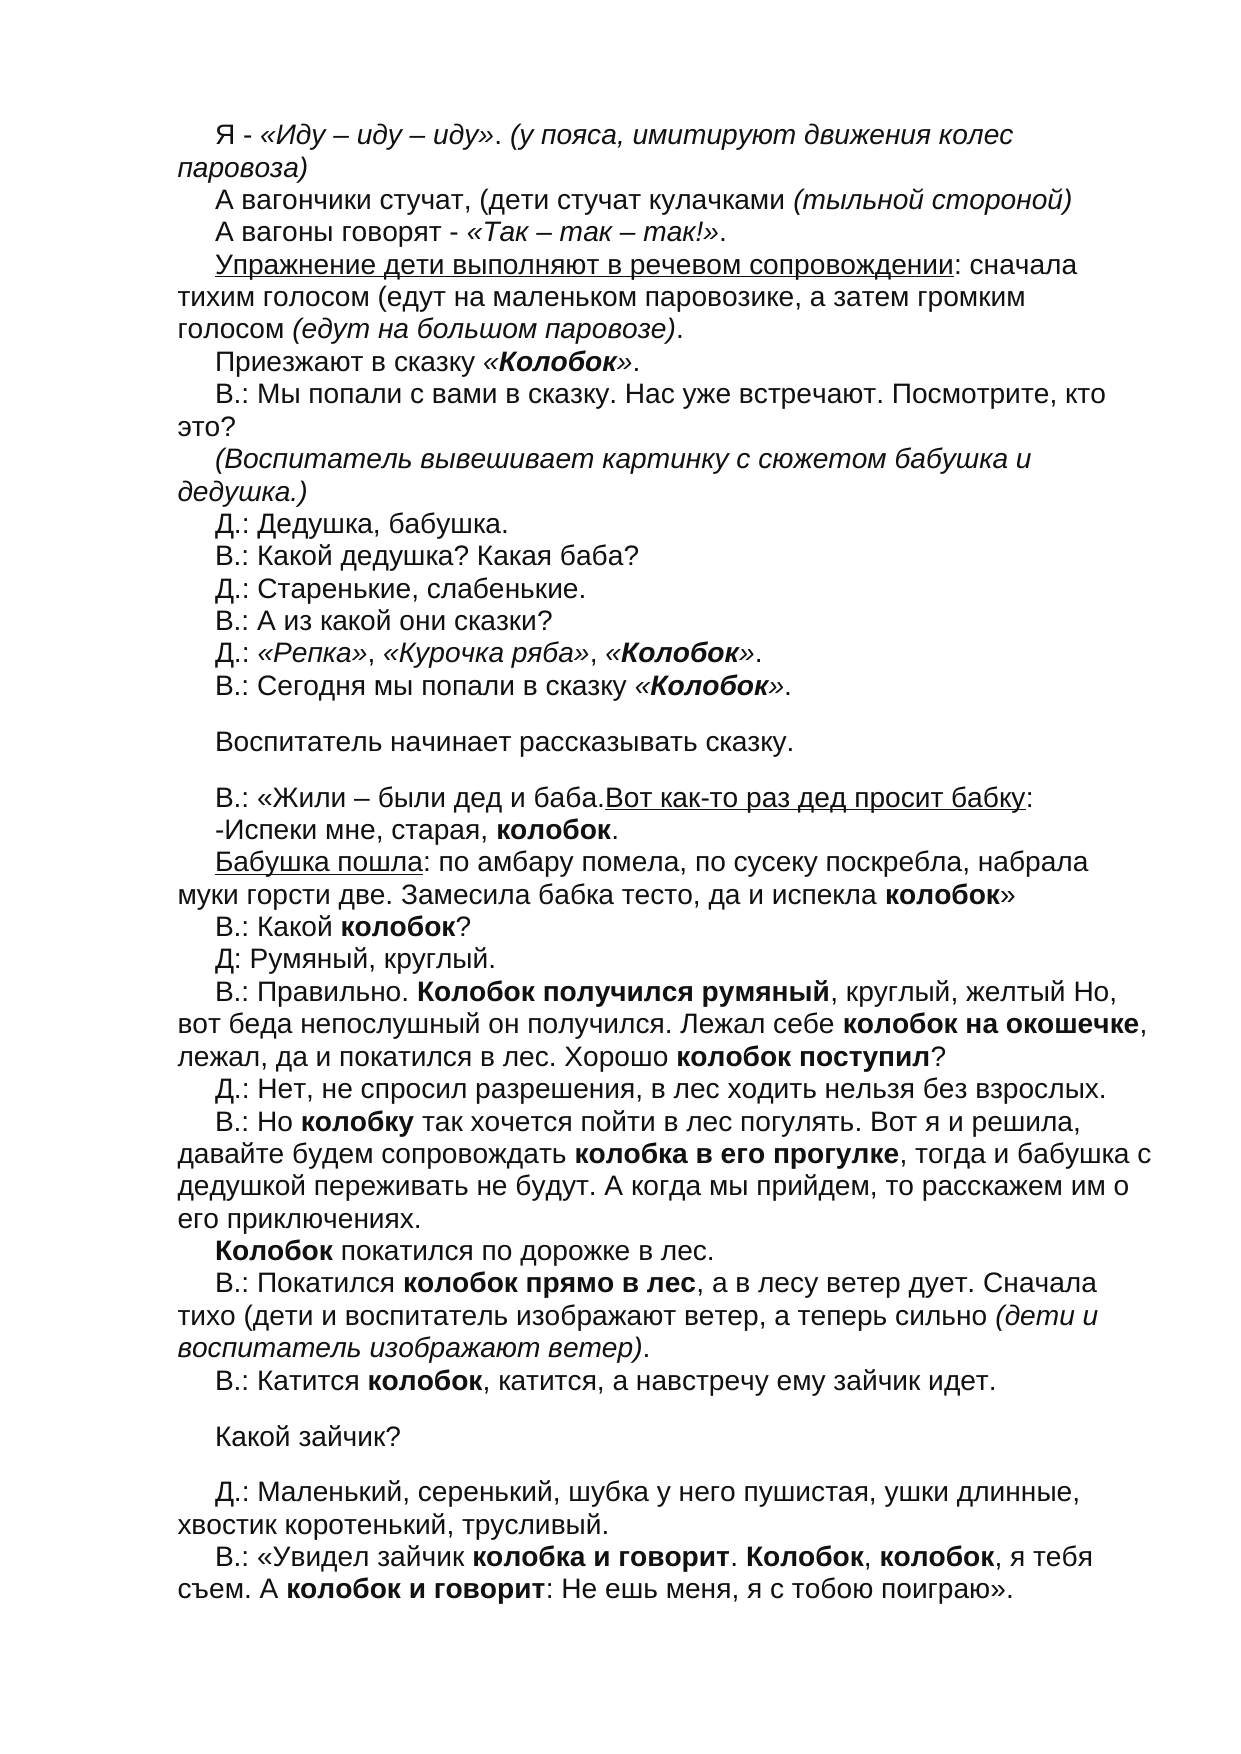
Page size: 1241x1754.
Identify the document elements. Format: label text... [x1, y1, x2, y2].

text Д.: Нет, не спросил разрешения, в лес ходить нельзя без взрослых. [177, 1072, 1152, 1104]
text В.: «Жили – были дед и баба.Вот как-то раз дед просит бабку: [177, 781, 1152, 813]
text В.: «Увидел зайчик колобка и говорит. Колобок, колобок, я тебя съем. А колобок и говорит: Не ешь меня, я с тобою поиграю». [177, 1540, 1152, 1605]
text Упражнение дети выполняют в речевом сопровождении: сначала тихим голосом (едут на маленьком паровозике, а затем громким голосом (едут на большом паровозе). [177, 248, 1152, 345]
text В.: Но колобку так хочется пойти в лес погулять. Вот я и решила, давайте будем сопровождать колобка в его прогулке, тогда и бабушка с дедушкой переживать не будут. А когда мы прийдем, то расскажем им о его приключениях. [177, 1104, 1152, 1234]
text Приезжают в сказку «Колобок». [177, 345, 1152, 377]
text В.: Правильно. Колобок получился румяный, круглый, желтый Но, вот беда непослушный он получился. Лежал себе колобок на окошечке, лежал, да и покатился в лес. Хорошо колобок поступил? [177, 975, 1152, 1072]
text Воспитатель начинает рассказывать сказку. [177, 725, 1152, 757]
text В.: А из какой они сказки? [177, 604, 1152, 636]
text В.: Какой колобок? [177, 910, 1152, 942]
text Бабушка пошла: по амбару помела, по сусеку поскребла, набрала муки горсти две. Замесила бабка тесто, да и испекла колобок» [177, 845, 1152, 910]
text Д.: Дедушка, бабушка. [177, 507, 1152, 539]
text А вагончики стучат, (дети стучат кулачками (тыльной стороной) [177, 183, 1152, 215]
text (Воспитатель вывешивает картинку с сюжетом бабушка и дедушка.) [177, 442, 1152, 507]
text -Испеки мне, старая, колобок. [177, 813, 1152, 845]
text В.: Покатился колобок прямо в лес, а в лесу ветер дует. Сначала тихо (дети и воспитатель изображают ветер, а теперь сильно (дети и воспитатель изображают ветер). [177, 1266, 1152, 1364]
text Д.: Маленький, серенький, шубка у него пушистая, ушки длинные, хвостик коротенький, трусливый. [177, 1475, 1152, 1540]
text В.: Какой дедушка? Какая баба? [177, 539, 1152, 572]
text Д.: Старенькие, слабенькие. [177, 572, 1152, 604]
text Д: Румяный, круглый. [177, 942, 1152, 975]
text В.: Мы попали с вами в сказку. Нас уже встречают. Посмотрите, кто это? [177, 377, 1152, 442]
text В.: Катится колобок, катится, а навстречу ему зайчик идет. [177, 1364, 1152, 1396]
text А вагоны говорят - «Так – так – так!». [177, 215, 1152, 248]
text Какой зайчик? [177, 1419, 1152, 1452]
text Колобок покатился по дорожке в лес. [177, 1234, 1152, 1266]
text Д.: «Репка», «Курочка ряба», «Колобок». [177, 636, 1152, 669]
text Я - «Иду – иду – иду». (у пояса, имитируют движения колес паровоза) [177, 118, 1152, 183]
text В.: Сегодня мы попали в сказку «Колобок». [177, 669, 1152, 701]
